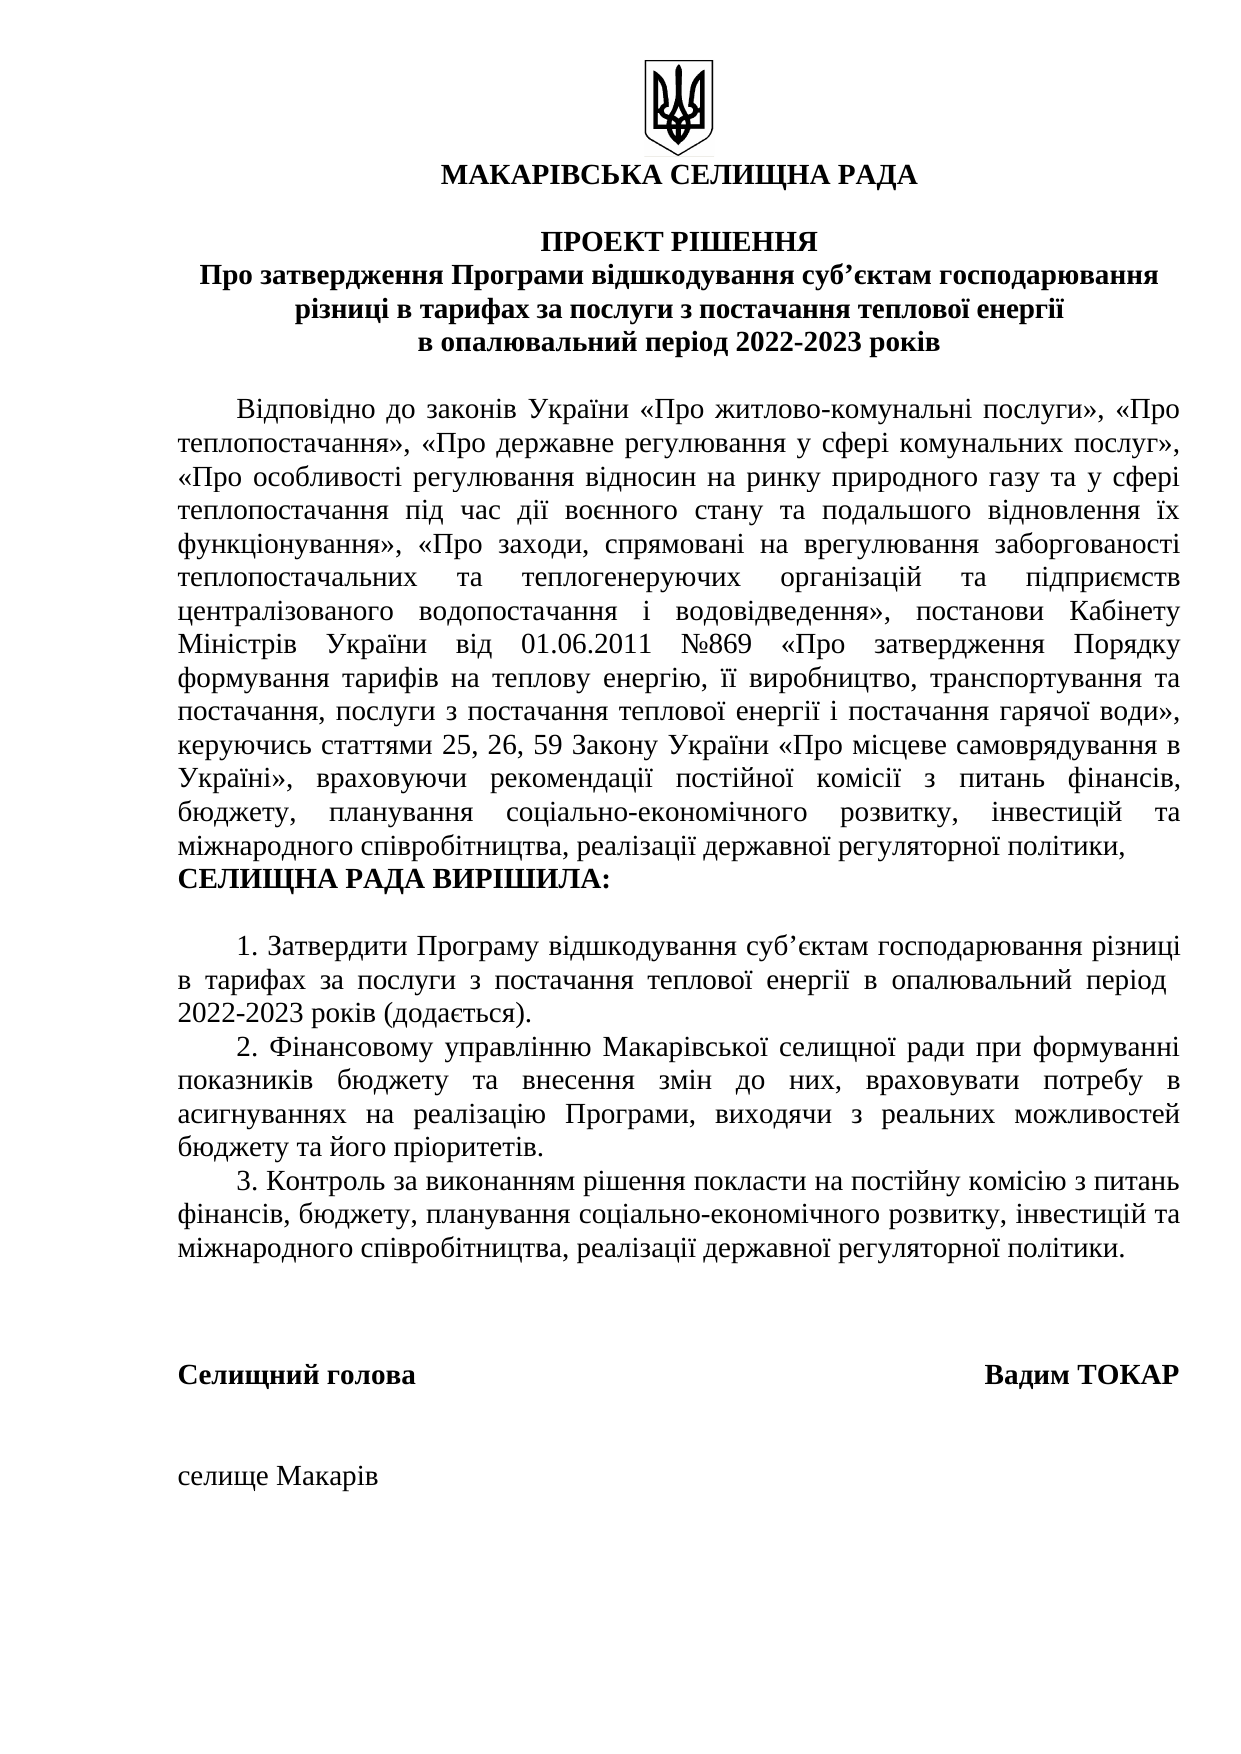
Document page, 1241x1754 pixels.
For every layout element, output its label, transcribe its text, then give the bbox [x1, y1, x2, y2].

text Селищний голова Вадим ТОКАР [177, 1357, 1181, 1391]
picture [644, 59, 715, 157]
text 1. Затвердити Програму відшкодування суб’єктам господарювання різниці в тарифах за послуги з постачання теплової енергії в опалювальний період 2022-2023 років (додається). [177, 928, 1181, 1029]
text селище Макарів [177, 1458, 1181, 1491]
text різниці в тарифах за послуги з постачання теплової енергії [177, 291, 1181, 324]
text в опалювальний період 2022-2023 років [177, 324, 1181, 358]
text ПРОЕКТ РІШЕННЯ [177, 224, 1181, 257]
text СЕЛИЩНА РАДА ВИРІШИЛА: [177, 861, 1181, 895]
text Відповідно до законів України «Про житлово-комунальні послуги», «Про теплопостачання», «Про державне регулювання у сфері комунальних послуг», «Про особливості регулювання відносин на ринку природного газу та у сфері теплопостачання під час дії воєнного стану та подальшого відновлення їх функціонування», «Про заходи, спрямовані на врегулювання заборгованості теплопостачальних та теплогенеруючих організацій та підприємств централізованого водопостачання і водовідведення», постанови Кабінету Міністрів України від 01.06.2011 №869 «Про затвердження Порядку формування тарифів на теплову енергію, її виробництво, транспортування та постачання, послуги з постачання теплової енергії і постачання гарячої води», керуючись статтями 25, 26, 59 Закону України «Про місцеве самоврядування в Україні», враховуючи рекомендації постійної комісії з питань фінансів, бюджету, планування соціально-економічного розвитку, інвестицій та міжнародного співробітництва, реалізації державної регуляторної політики, [177, 392, 1181, 492]
text 3. Контроль за виконанням рішення покласти на постійну комісію з питань фінансів, бюджету, планування соціально-економічного розвитку, інвестицій та міжнародного співробітництва, реалізації державної регуляторної політики. [177, 1163, 1181, 1264]
text 2. Фінансовому управлінню Макарівської селищної ради при формуванні показників бюджету та внесення змін до них, враховувати потребу в асигнуваннях на реалізацію Програми, виходячи з реальних можливостей бюджету та його пріоритетів. [177, 1029, 1181, 1163]
text МАКАРІВСЬКА СЕЛИЩНА РАДА [177, 157, 1181, 190]
text Відповідно до законів України «Про житлово-комунальні послуги», «Про теплопостачання», «Про державне регулювання у сфері комунальних послуг», «Про особливості регулювання відносин на ринку природного газу та у сфері теплопостачання під час дії воєнного стану та подальшого відновлення їх функціонування», «Про заходи, спрямовані на врегулювання заборгованості теплопостачальних та теплогенеруючих організацій та підприємств централізованого водопостачання і водовідведення», постанови Кабінету Міністрів України від 01.06.2011 №869 «Про затвердження Порядку формування тарифів на теплову енергію, її виробництво, транспортування та постачання, послуги з постачання теплової енергії і постачання гарячої води», керуючись статтями 25, 26, 59 Закону України «Про місцеве самоврядування в Україні», враховуючи рекомендації постійної комісії з питань фінансів, бюджету, планування соціально-економічного розвитку, інвестицій та міжнародного співробітництва, реалізації державної регуляторної політики, [177, 526, 1181, 861]
text Про затвердження Програми відшкодування суб’єктам господарювання [177, 257, 1181, 291]
